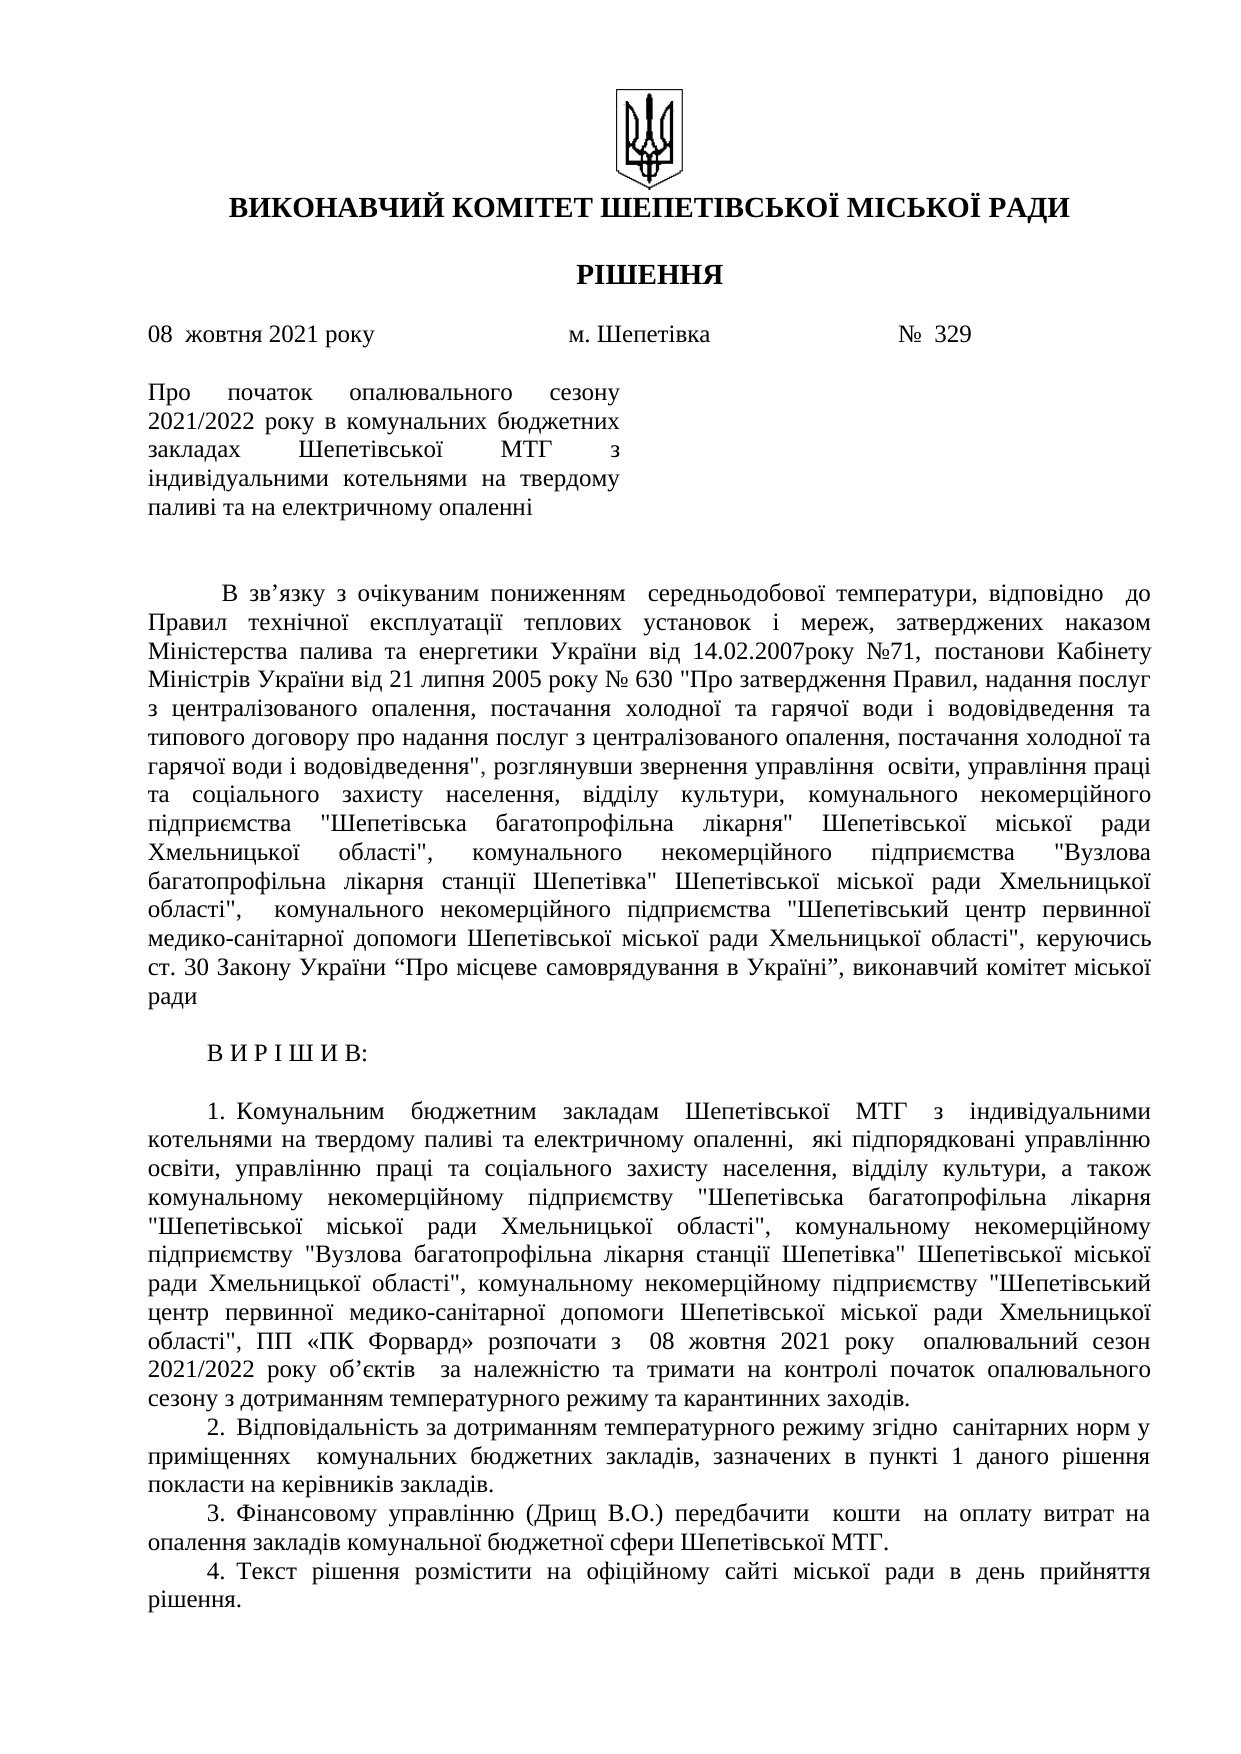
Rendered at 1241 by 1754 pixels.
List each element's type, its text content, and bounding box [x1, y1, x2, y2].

list Комунальним бюджетним закладам Шепетівської МТГ з індивідуальними котельнями на твердому паливі та електричному опаленні, які підпорядковані управлінню освіти, управлінню праці та соціального захисту населення, відділу культури, а також комунальному некомерційному підприємству "Шепетівська багатопрофільна лікарня "Шепетівської міської ради Хмельницької області", комунальному некомерційному підприємству "Вузлова багатопрофільна лікарня станції Шепетівка" Шепетівської міської ради Хмельницької області", комунальному некомерційному підприємству "Шепетівський центр первинної медико-санітарної допомоги Шепетівської міської ради Хмельницької області", ПП «ПК Форвард» розпочати з 08 жовтня 2021 року опалювальний сезон 2021/2022 року об’єктів за належністю та тримати на контролі початок опалювального сезону з дотриманням температурного режиму та карантинних заходів. [148, 1326, 1152, 1412]
text Про початок опалювального сезону 2021/2022 року в комунальних бюджетних закладах Шепетівської МТГ з індивідуальними котельнями на твердому паливі та на електричному опаленні [148, 377, 620, 521]
text 08 жовтня 2021 року м. Шепетівка № 329 [148, 319, 1152, 348]
list Текст рішення розмістити на офіційному сайті міської ради в день прийняття рішення. [148, 1556, 1152, 1613]
picture [615, 88, 684, 191]
text В зв’язку з очікуваним пониженням середньодобової температури, відповідно до Правил технічної експлуатації теплових установок і мереж, затверджених наказом Міністерства палива та енергетики України від 14.02.2007року №71, постанови Кабінету Міністрів України від 21 липня 2005 року № 630 "Про затвердження Правил, надання послуг з централізованого опалення, постачання холодної та гарячої води і водовідведення та типового договору про надання послуг з централізованого опалення, постачання холодної та гарячої води і водовідведення", розглянувши звернення управління освіти, управління праці та соціального захисту населення, відділу культури, комунального некомерційного підприємства "Шепетівська багатопрофільна лікарня" Шепетівської міської ради Хмельницької області", комунального некомерційного підприємства "Вузлова багатопрофільна лікарня станції Шепетівка" Шепетівської міської ради Хмельницької області", комунального некомерційного підприємства "Шепетівський центр первинної медико-санітарної допомоги Шепетівської міської ради Хмельницької області", керуючись ст. 30 Закону України “Про місцеве самоврядування в Україні”, виконавчий комітет міської ради [148, 779, 1152, 923]
list Фінансовому управлінню (Дрищ В.О.) передбачити кошти на оплату витрат на опалення закладів комунальної бюджетної сфери Шепетівської МТГ. [148, 1498, 1152, 1556]
text В И Р І Ш И В: [148, 1038, 1152, 1067]
text В зв’язку з очікуваним пониженням середньодобової температури, відповідно до Правил технічної експлуатації теплових установок і мереж, затверджених наказом Міністерства палива та енергетики України від 14.02.2007року №71, постанови Кабінету Міністрів України від 21 липня 2005 року № 630 "Про затвердження Правил, надання послуг з централізованого опалення, постачання холодної та гарячої води і водовідведення та типового договору про надання послуг з централізованого опалення, постачання холодної та гарячої води і водовідведення", розглянувши звернення управління освіти, управління праці та соціального захисту населення, відділу культури, комунального некомерційного підприємства "Шепетівська багатопрофільна лікарня" Шепетівської міської ради Хмельницької області", комунального некомерційного підприємства "Вузлова багатопрофільна лікарня станції Шепетівка" Шепетівської міської ради Хмельницької області", комунального некомерційного підприємства "Шепетівський центр первинної медико-санітарної допомоги Шепетівської міської ради Хмельницької області", керуючись ст. 30 Закону України “Про місцеве самоврядування в Україні”, виконавчий комітет міської ради [148, 578, 1152, 665]
text РІШЕННЯ [148, 257, 1152, 291]
list Відповідальність за дотриманням температурного режиму згідно санітарних норм у приміщеннях комунальних бюджетних закладів, зазначених в пункті 1 даного рішення покласти на керівників закладів. [148, 1412, 1152, 1498]
text ВИКОНАВЧИЙ КОМІТЕТ ШЕПЕТІВСЬКОЇ МІСЬКОЇ РАДИ [148, 190, 1152, 224]
list Комунальним бюджетним закладам Шепетівської МТГ з індивідуальними котельнями на твердому паливі та електричному опаленні, які підпорядковані управлінню освіти, управлінню праці та соціального захисту населення, відділу культури, а також комунальному некомерційному підприємству "Шепетівська багатопрофільна лікарня "Шепетівської міської ради Хмельницької області", комунальному некомерційному підприємству "Вузлова багатопрофільна лікарня станції Шепетівка" Шепетівської міської ради Хмельницької області", комунальному некомерційному підприємству "Шепетівський центр первинної медико-санітарної допомоги Шепетівської міської ради Хмельницької області", ПП «ПК Форвард» розпочати з 08 жовтня 2021 року опалювальний сезон 2021/2022 року об’єктів за належністю та тримати на контролі початок опалювального сезону з дотриманням температурного режиму та карантинних заходів. [148, 1096, 1152, 1297]
text В зв’язку з очікуваним пониженням середньодобової температури, відповідно до Правил технічної експлуатації теплових установок і мереж, затверджених наказом Міністерства палива та енергетики України від 14.02.2007року №71, постанови Кабінету Міністрів України від 21 липня 2005 року № 630 "Про затвердження Правил, надання послуг з централізованого опалення, постачання холодної та гарячої води і водовідведення та типового договору про надання послуг з централізованого опалення, постачання холодної та гарячої води і водовідведення", розглянувши звернення управління освіти, управління праці та соціального захисту населення, відділу культури, комунального некомерційного підприємства "Шепетівська багатопрофільна лікарня" Шепетівської міської ради Хмельницької області", комунального некомерційного підприємства "Вузлова багатопрофільна лікарня станції Шепетівка" Шепетівської міської ради Хмельницької області", комунального некомерційного підприємства "Шепетівський центр первинної медико-санітарної допомоги Шепетівської міської ради Хмельницької області", керуючись ст. 30 Закону України “Про місцеве самоврядування в Україні”, виконавчий комітет міської ради [148, 923, 1152, 1009]
